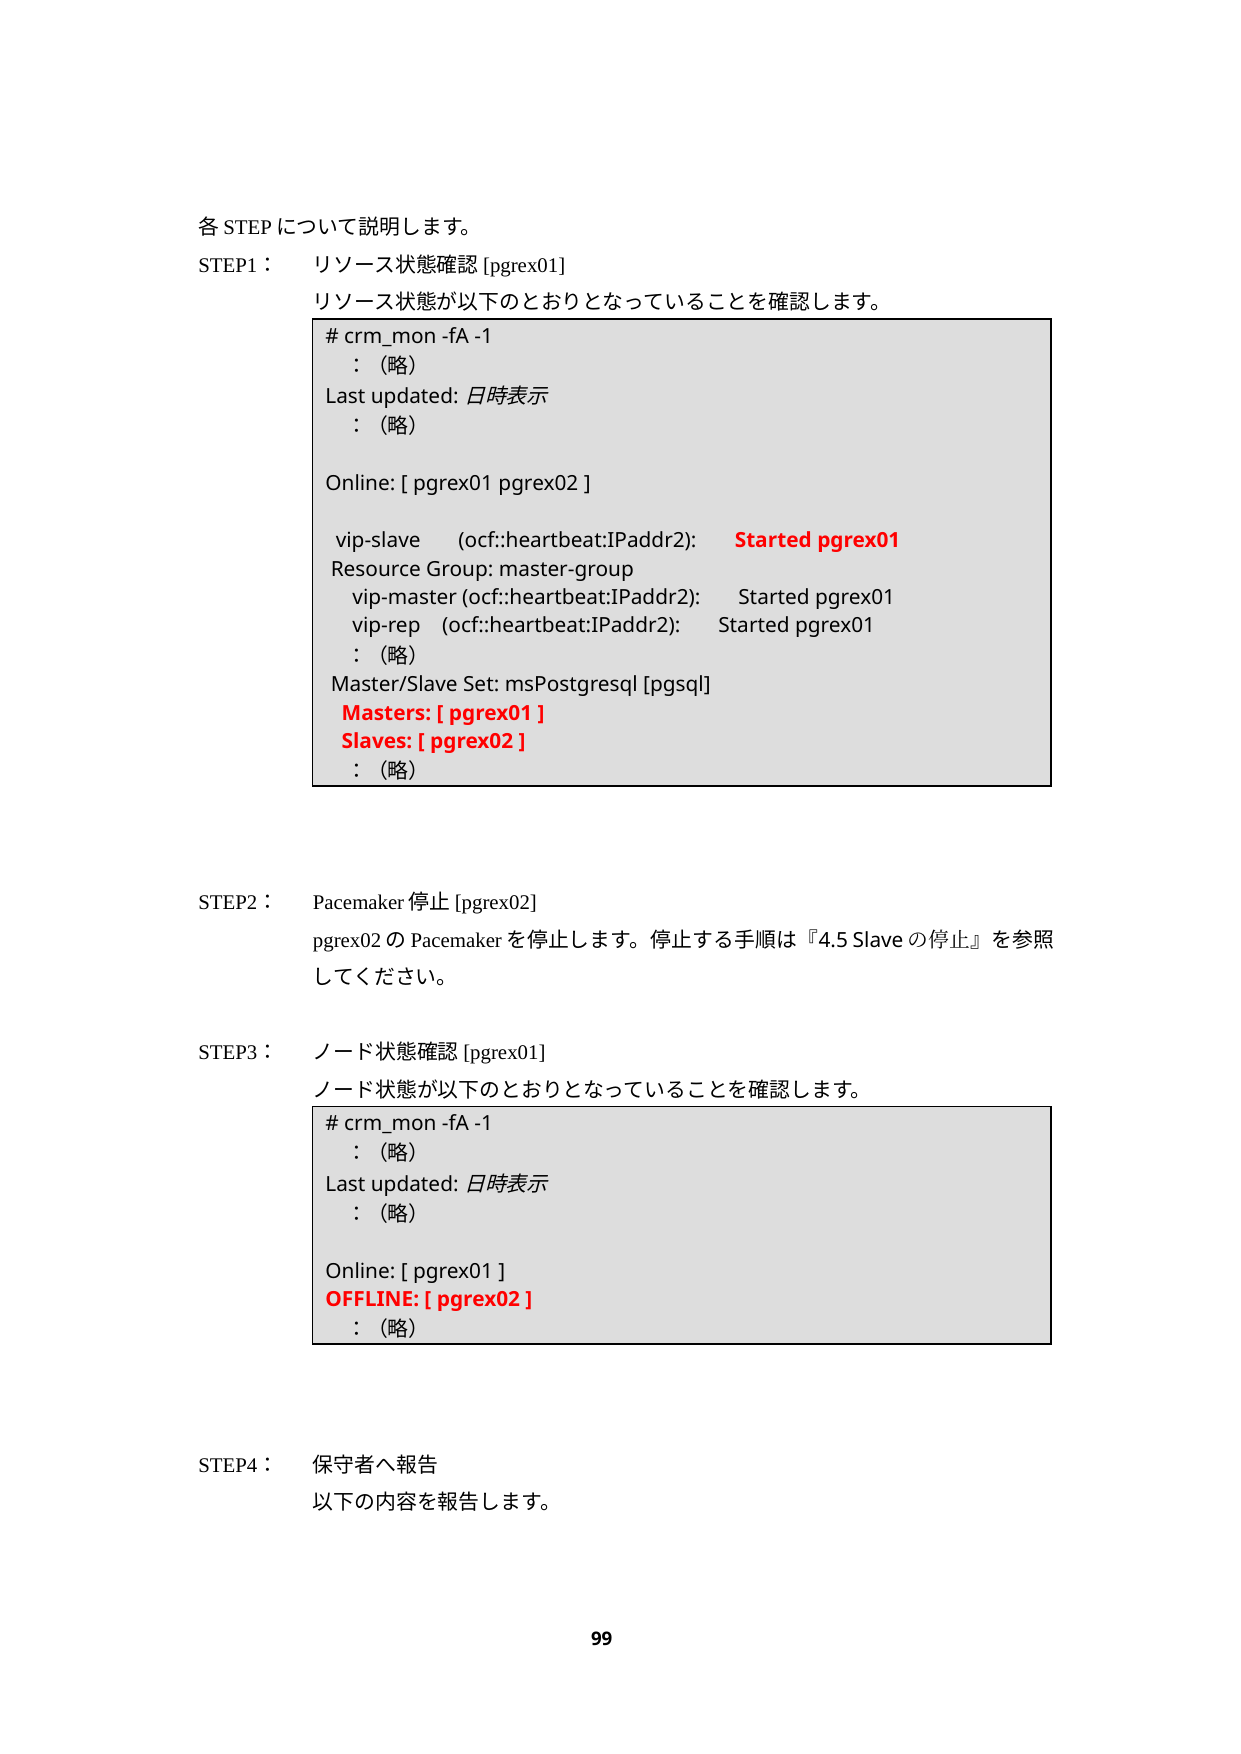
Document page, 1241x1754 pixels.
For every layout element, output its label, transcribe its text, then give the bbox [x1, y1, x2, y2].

text STEP1： リソース状態確認 [pgrex01] [198, 244, 1054, 282]
text STEP4： 保守者へ報告 [198, 1444, 1054, 1482]
text 各STEPについて説明します。 [177, 207, 1054, 244]
text pgrex02のPacemakerを停止します。停止する手順は『4.5 Slaveの停止』を参照してください。 [313, 919, 1054, 994]
text リソース状態が以下のとおりとなっていることを確認します。 [313, 282, 1054, 319]
text ノード状態が以下のとおりとなっていることを確認します。 [313, 1069, 1054, 1107]
text STEP2： Pacemaker停止 [pgrex02] [198, 882, 1054, 919]
text 以下の内容を報告します。 [313, 1482, 1054, 1519]
text STEP3： ノード状態確認 [pgrex01] [198, 1032, 1054, 1069]
